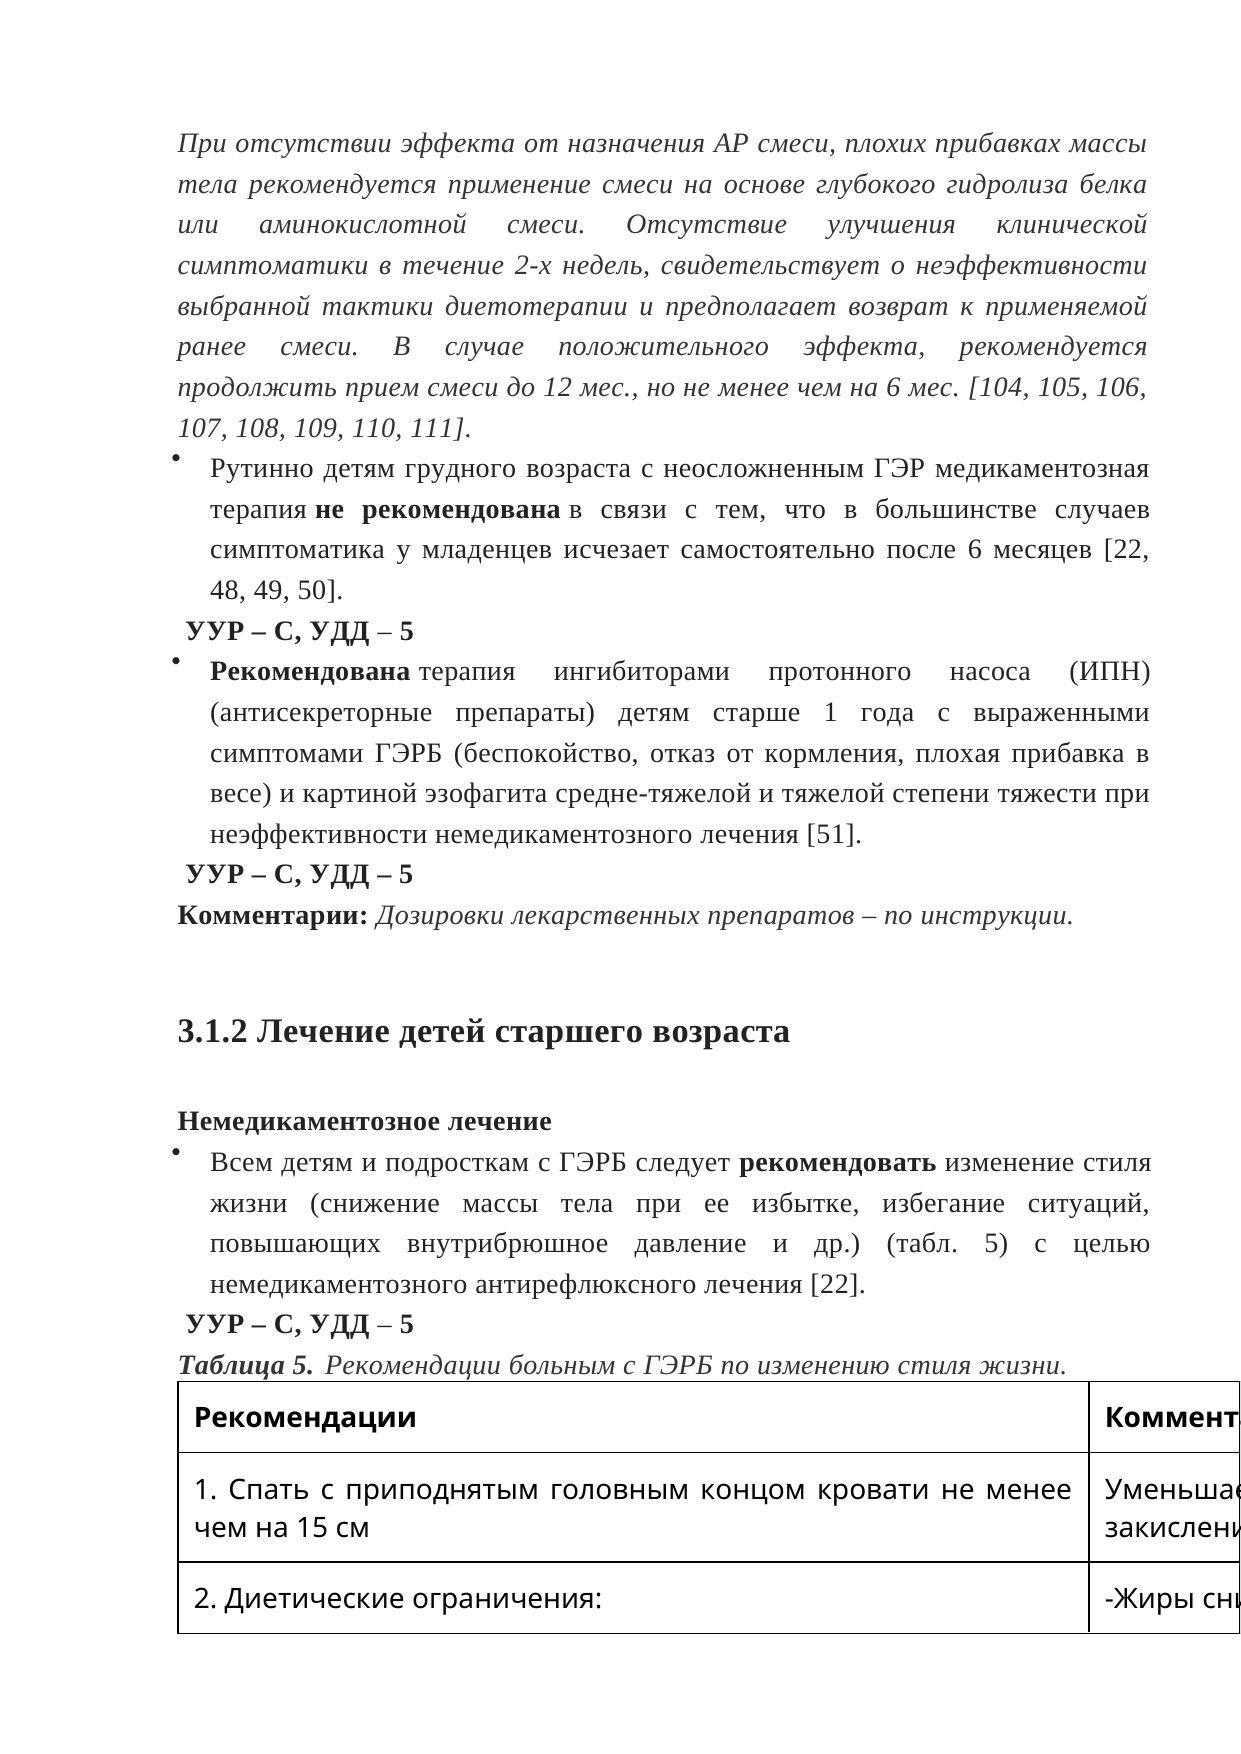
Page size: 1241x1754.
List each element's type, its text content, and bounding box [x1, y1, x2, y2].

text УУР – C, УДД – 5 [177, 849, 1152, 890]
text При отсутствии эффекта от назначения АР смеси, плохих прибавках массы тела рекомендуется применение смеси на основе глубокого гидролиза белка или аминокислотной смеси. Отсутствие улучшения клинической симптоматики в течение 2-х недель, свидетельствует о неэффективности выбранной тактики диетотерапии и предполагает возврат к применяемой ранее смеси. В случае положительного эффекта, рекомендуется продолжить прием смеси до 12 мес., но не менее чем на 6 мес. [104, 105, 106, 107, 108, 109, 110, 111]. [177, 118, 1152, 443]
text УУР – C, УДД – 5 [177, 1299, 1152, 1340]
text Таблица 5. Рекомендации больным с ГЭРБ по изменению стиля жизни. [177, 1340, 1152, 1381]
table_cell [179, 1563, 1088, 1632]
table_cell Уменьшает продолжительность закисления пищевода. [1090, 1453, 1239, 1561]
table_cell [1090, 1563, 1239, 1632]
text Немедикаментозное лечение [177, 1096, 1152, 1137]
list Рутинно детям грудного возраста с неосложненным ГЭР медикаментозная терапия не рекомендована в связи с тем, что в большинстве случаев симптоматика у младенцев исчезает самостоятельно после 6 месяцев [22, 48, 49, 50]. [172, 443, 1152, 606]
table_header Рекомендации [179, 1382, 1088, 1452]
text Комментарии: Дозировки лекарственных препаратов – по инструкции. [177, 890, 1152, 931]
list Рекомендована терапия ингибиторами протонного насоса (ИПН) (антисекреторные препараты) детям старше 1 года с выраженными симптомами ГЭРБ (беспокойство, отказ от кормления, плохая прибавка в весе) и картиной эзофагита средне-тяжелой и тяжелой степени тяжести при неэффективности немедикаментозного лечения [51]. [172, 646, 1152, 849]
list Всем детям и подросткам с ГЭРБ следует рекомендовать изменение стиля жизни (снижение массы тела при ее избытке, избегание ситуаций, повышающих внутрибрюшное давление и др.) (табл. 5) с целью немедикаментозного антирефлюксного лечения [22]. [172, 1137, 1152, 1299]
text 3.1.2 Лечение детей старшего возраста [177, 1009, 1152, 1049]
table_cell 1. Спать с приподнятым головным концом кровати не менее чем на 15 см [179, 1453, 1088, 1561]
text УУР – C, УДД – 5 [177, 606, 1152, 646]
table_header Комментарии [1090, 1382, 1239, 1452]
